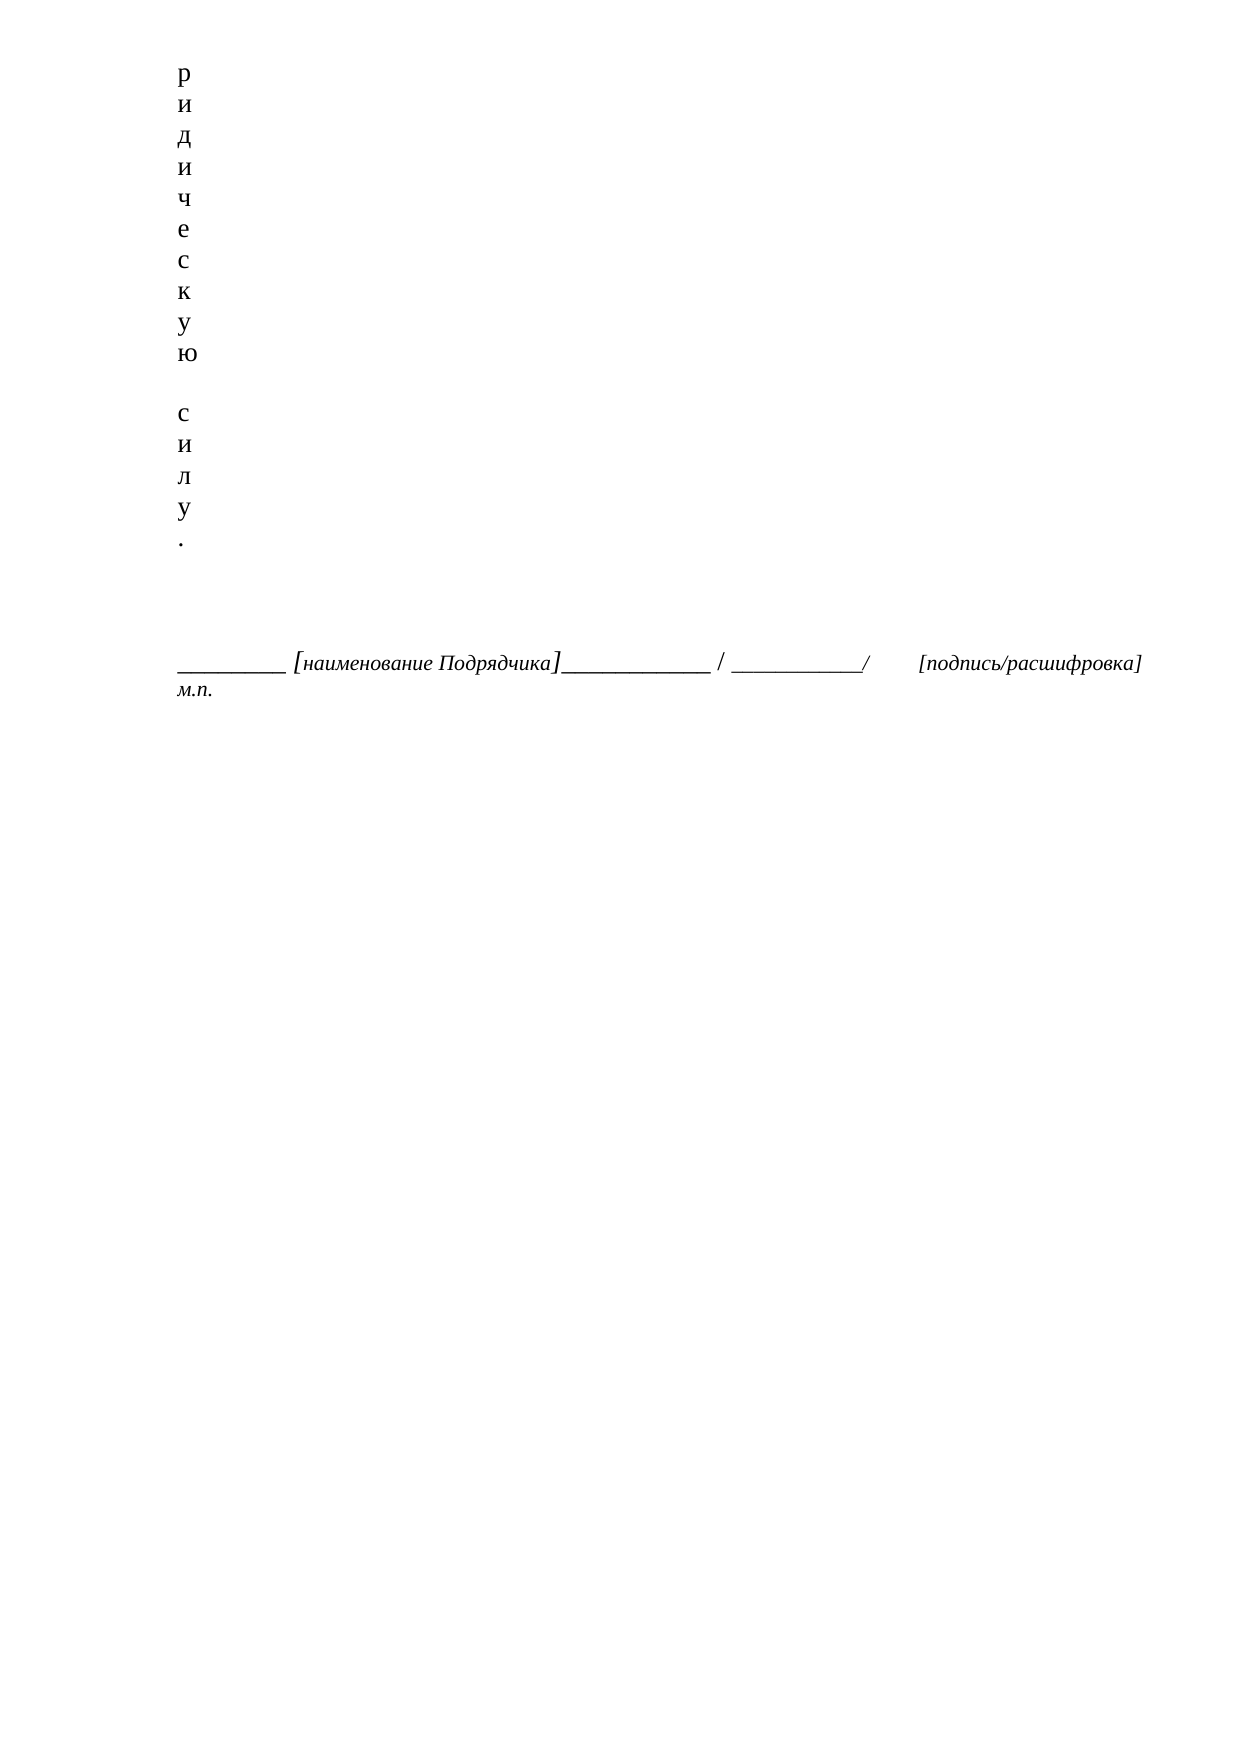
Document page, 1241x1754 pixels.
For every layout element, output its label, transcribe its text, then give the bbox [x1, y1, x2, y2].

text м.п. [177, 676, 1152, 702]
text ________ [наименование Подрядчика]___________ / ____________/ [подпись/расшифровка] [177, 645, 1152, 676]
